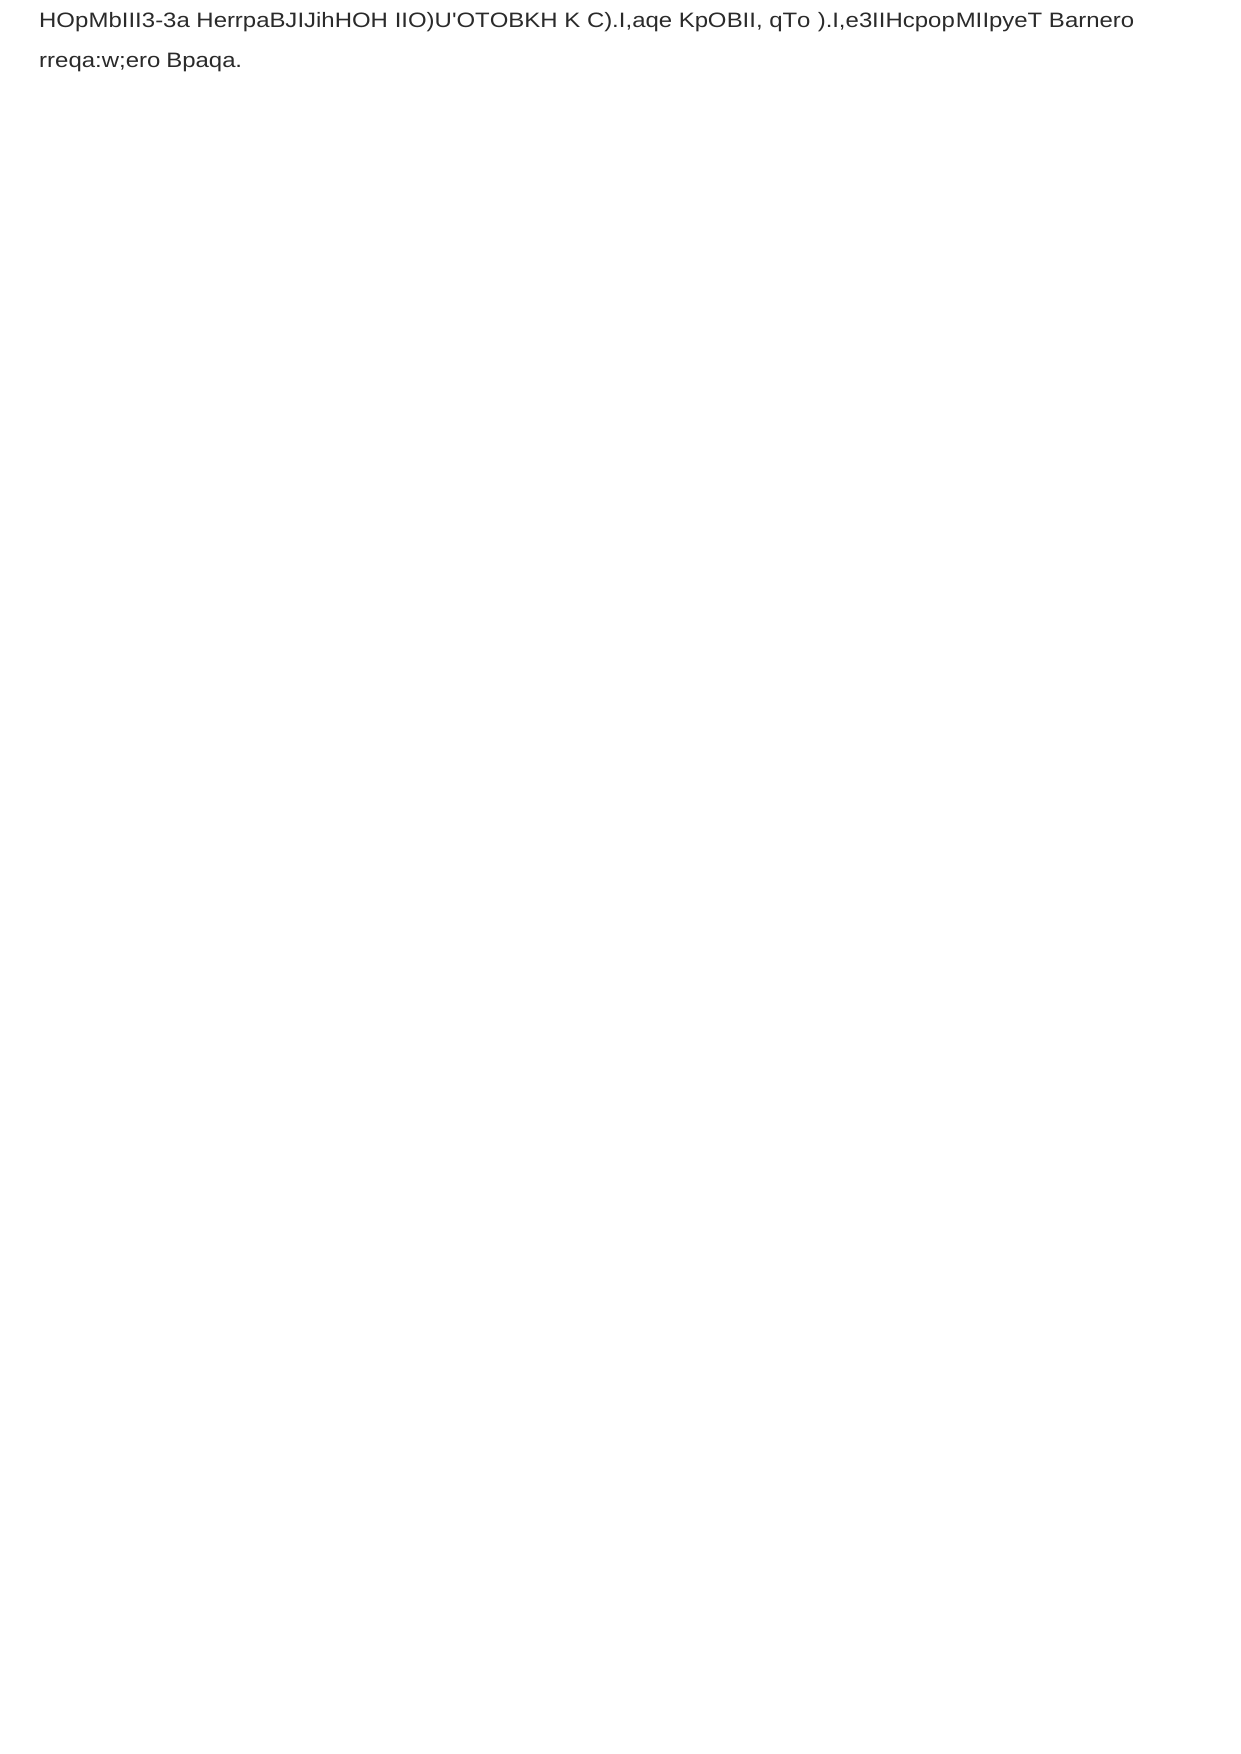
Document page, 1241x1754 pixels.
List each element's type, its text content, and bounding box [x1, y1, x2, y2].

text HOpMbIII3-3a HerrpaBJIJihHOH IIO)U'OTOBKH K C).I,aqe KpOBII, qTo ).I,e3IIHcpopMIIpyeT Barnero rreqa:w;ero Bpaqa. [39, 8, 1213, 72]
